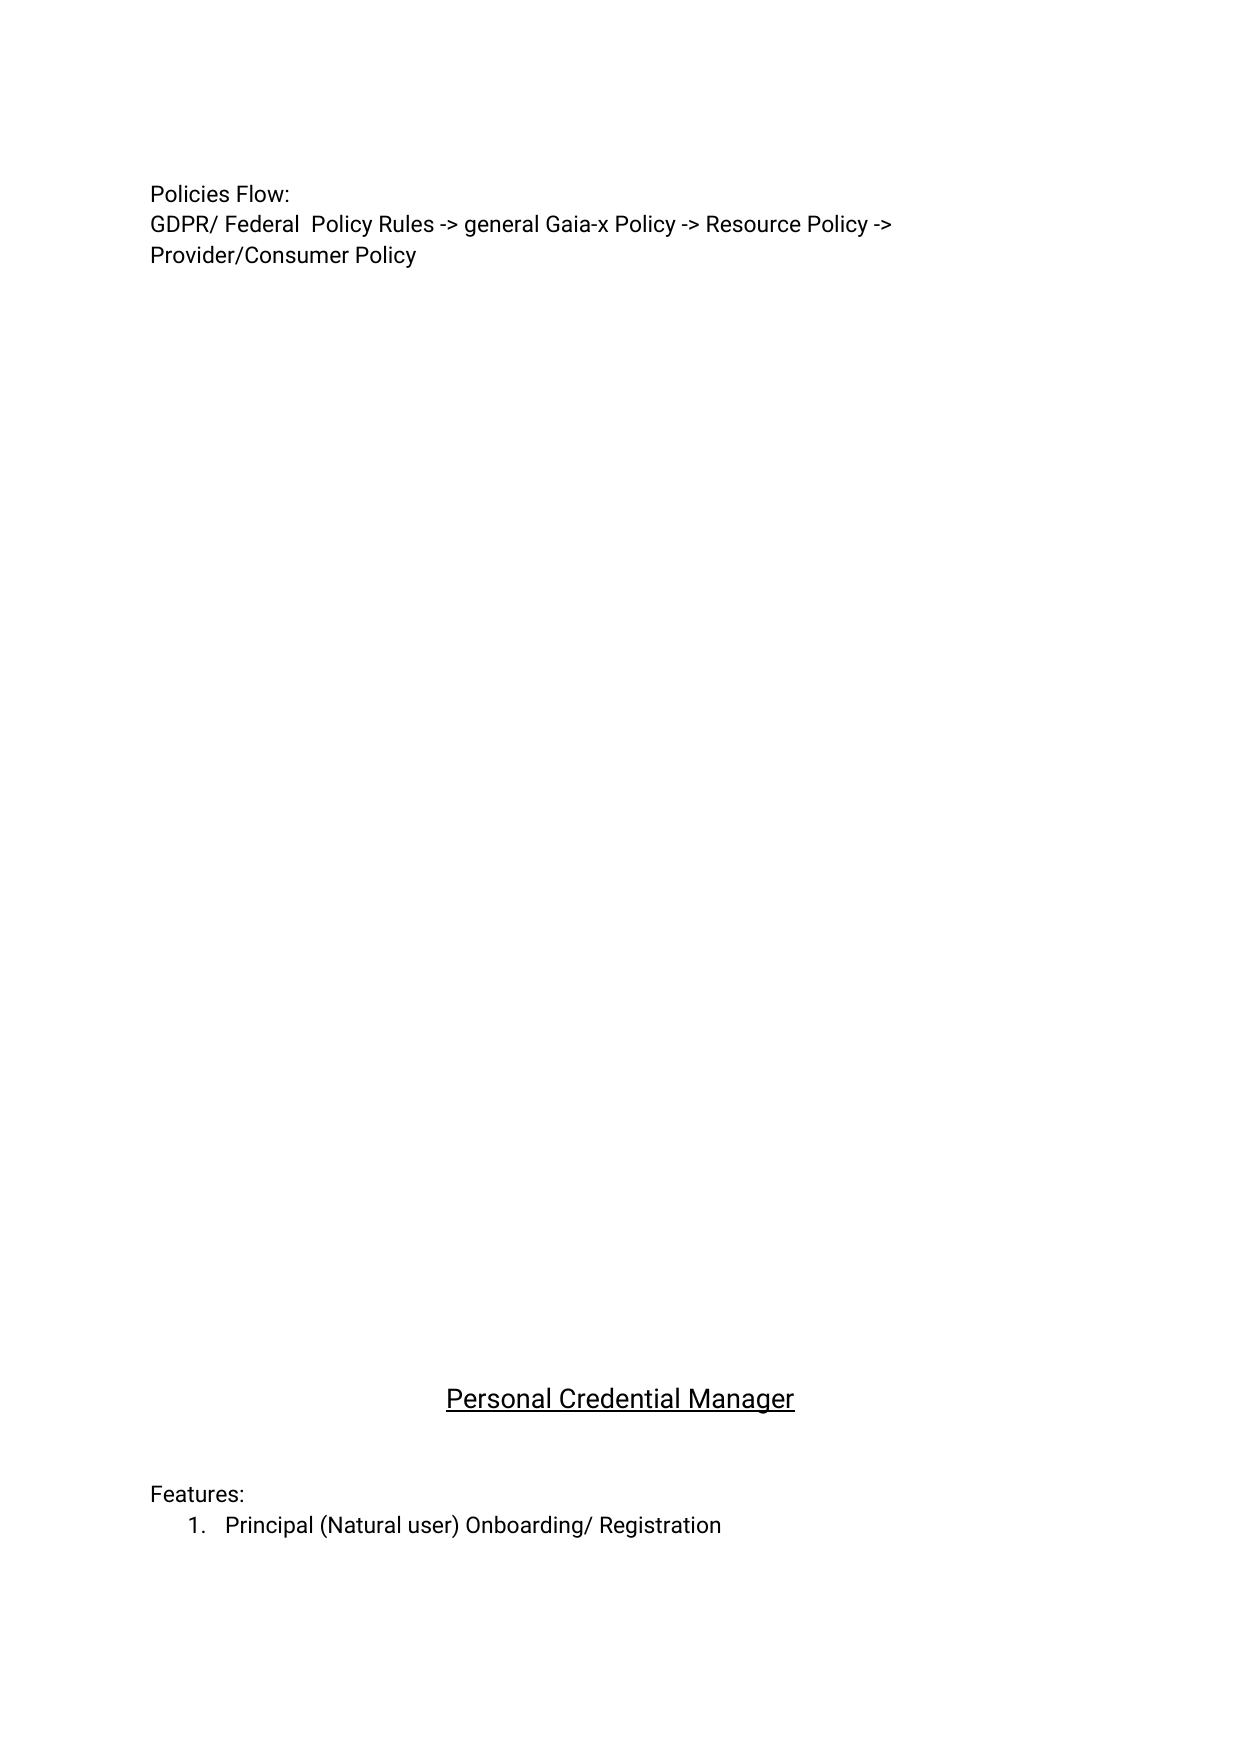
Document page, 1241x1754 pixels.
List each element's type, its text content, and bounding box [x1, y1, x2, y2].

text Personal Credential Manager [150, 1383, 1090, 1415]
text Features: [150, 1481, 1090, 1508]
text Policies Flow: [150, 181, 1090, 208]
text GDPR/ Federal Policy Rules -> general Gaia-x Policy -> Resource Policy -> Provider/Consumer Policy [150, 212, 1090, 269]
list Principal (Natural user) Onboarding/ Registration [187, 1512, 1090, 1539]
